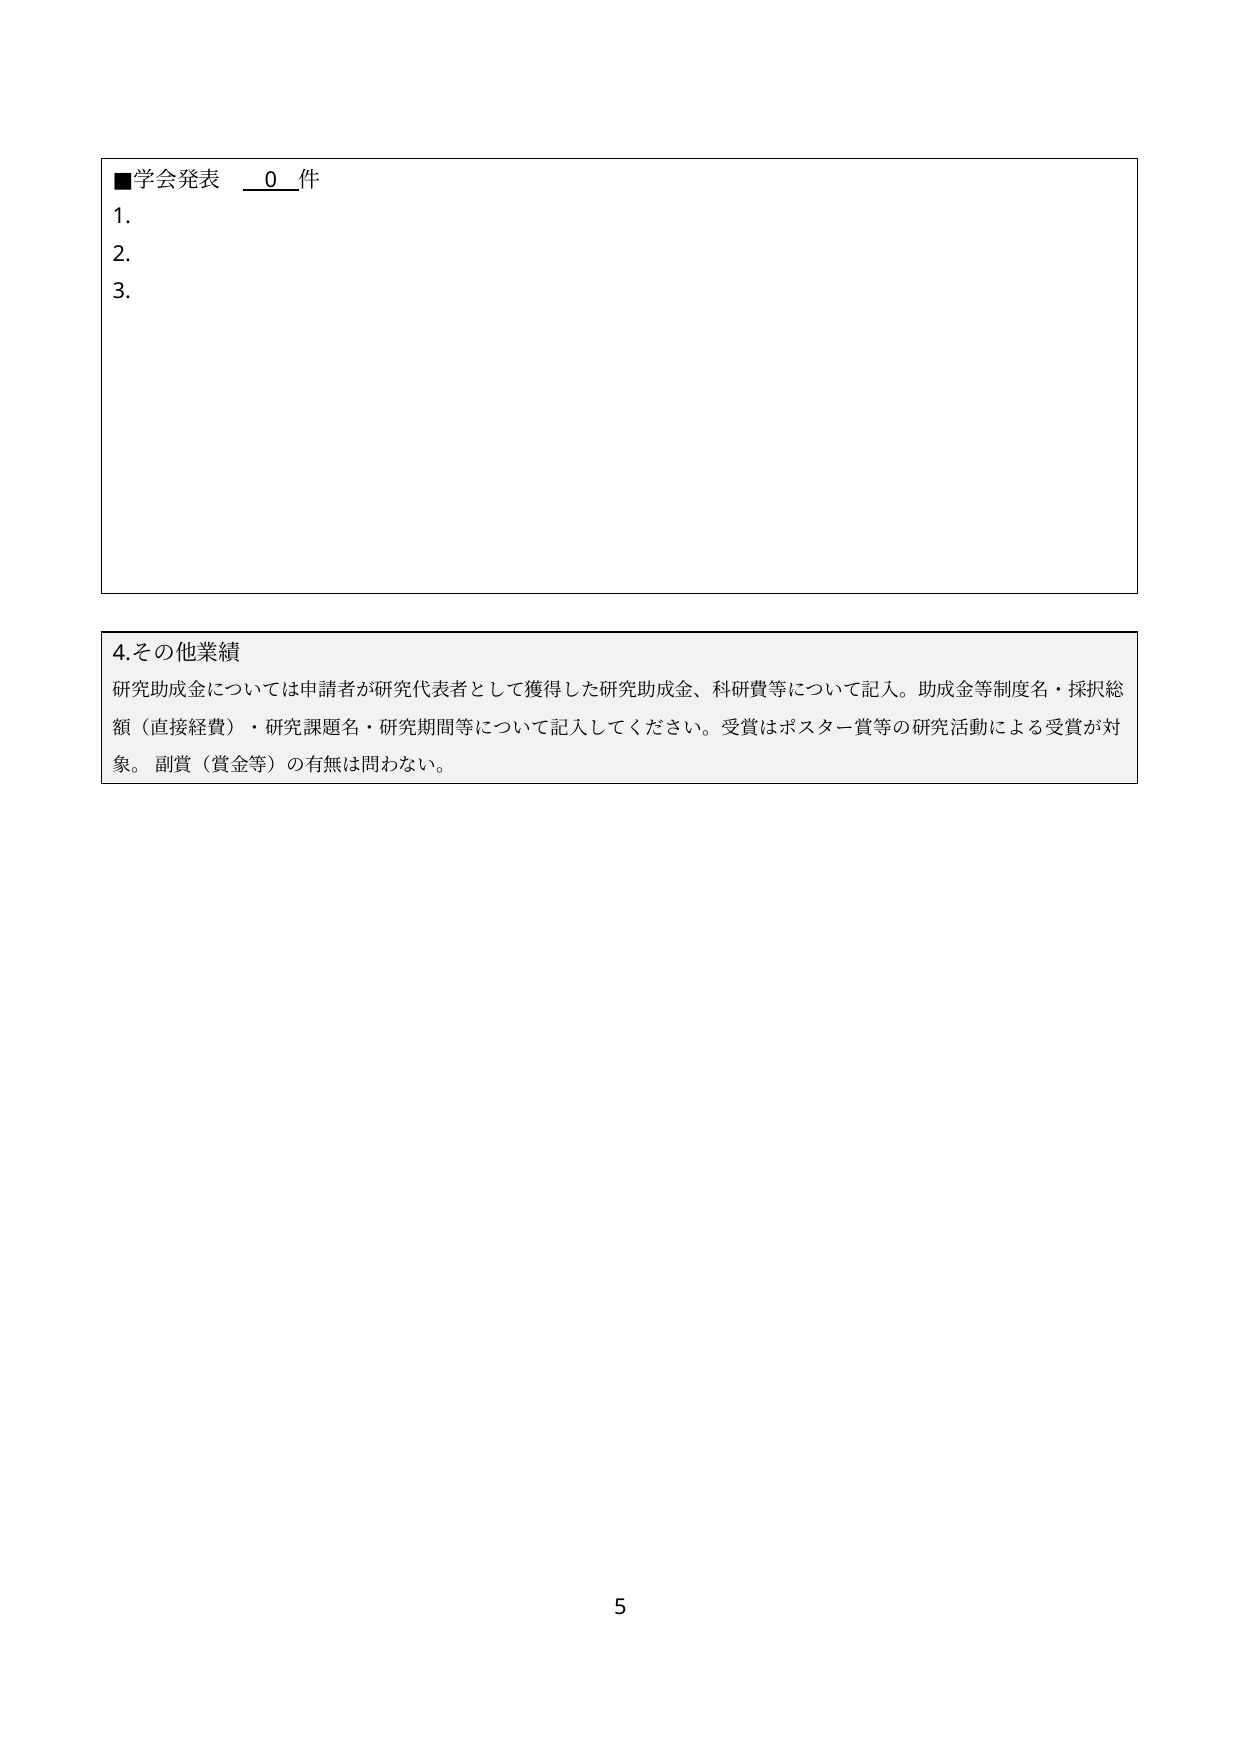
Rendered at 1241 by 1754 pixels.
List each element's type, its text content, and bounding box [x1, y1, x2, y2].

table_header 4.その他業績 研究助成金については申請者が研究代表者として獲得した研究助成金、科研費等について記入。助成金等制度名・採択総額（直接経費）・研究課題名・研究期間等について記入してください。受賞はポスター賞等の研究活動による受賞が対象。 副賞（賞金等）の有無は問わない。 [102, 633, 1137, 782]
table_cell ■学会発表 0 件 1. 2. 3. [102, 159, 1137, 593]
